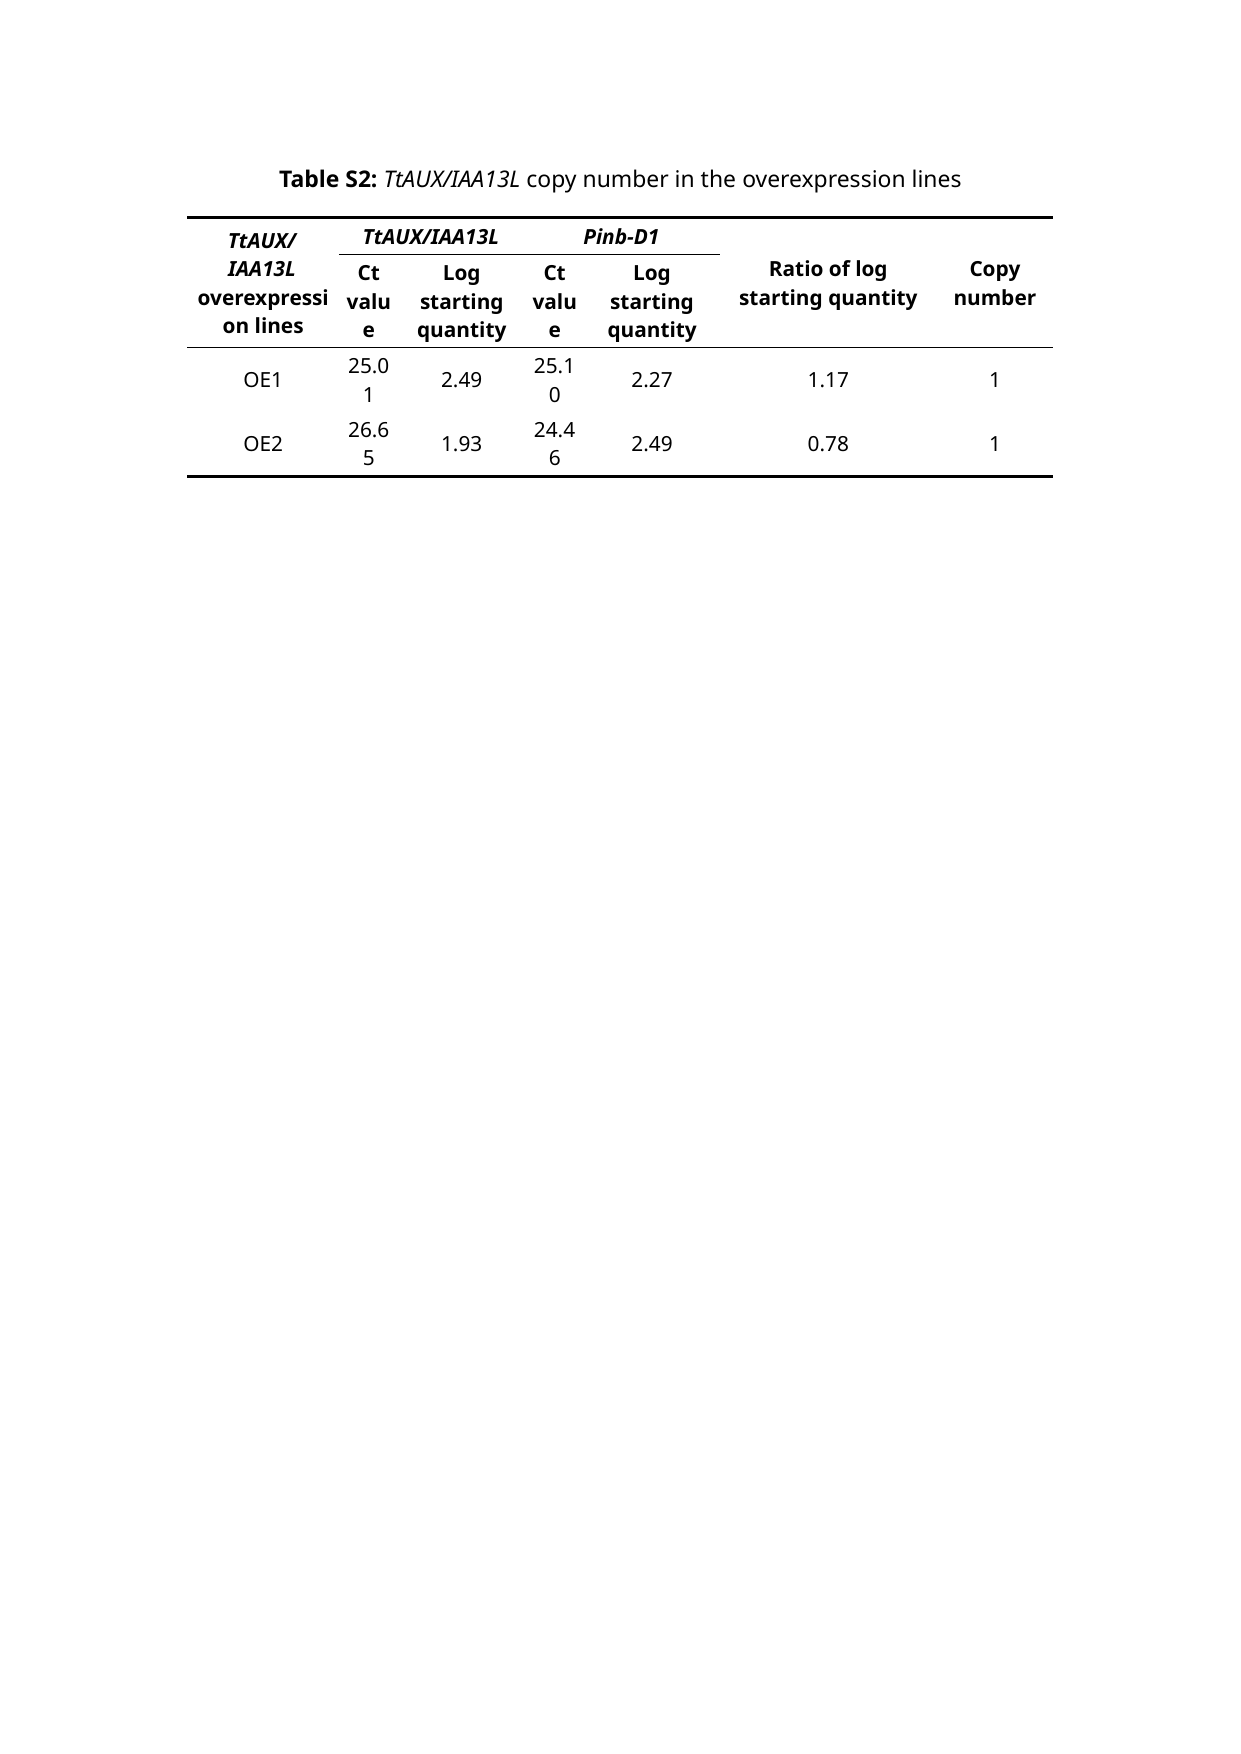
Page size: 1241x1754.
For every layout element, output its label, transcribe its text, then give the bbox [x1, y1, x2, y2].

table_cell 25.10 [525, 348, 584, 412]
table_cell 2.49 [398, 348, 525, 412]
text Table S2: TtAUX/IAA13L copy number in the overexpression lines [187, 162, 1053, 194]
table_cell Ct value [525, 255, 584, 347]
table_header Copy number [936, 219, 1053, 347]
table_cell Log starting quantity [584, 255, 720, 347]
table_cell 26.65 [339, 412, 398, 475]
table_header TtAUX/IAA13L [339, 219, 525, 254]
table_cell 24.46 [525, 412, 584, 475]
table_cell 2.49 [584, 412, 720, 475]
table_cell 1.17 [720, 348, 936, 412]
table_cell 1 [936, 348, 1053, 412]
table_cell 2.27 [584, 348, 720, 412]
table_cell 0.78 [720, 412, 936, 475]
table_cell 1.93 [398, 412, 525, 475]
table_cell OE2 [187, 412, 339, 475]
table_cell OE1 [187, 348, 339, 412]
table_cell Ct value [339, 255, 398, 347]
table_cell 25.01 [339, 348, 398, 412]
table_header Ratio of log starting quantity [720, 219, 936, 347]
table_header TtAUX/IAA13L overexpression lines [187, 219, 339, 347]
table_header Pinb-D1 [525, 219, 720, 254]
table_cell Log starting quantity [398, 255, 525, 347]
table_cell 1 [936, 412, 1053, 475]
